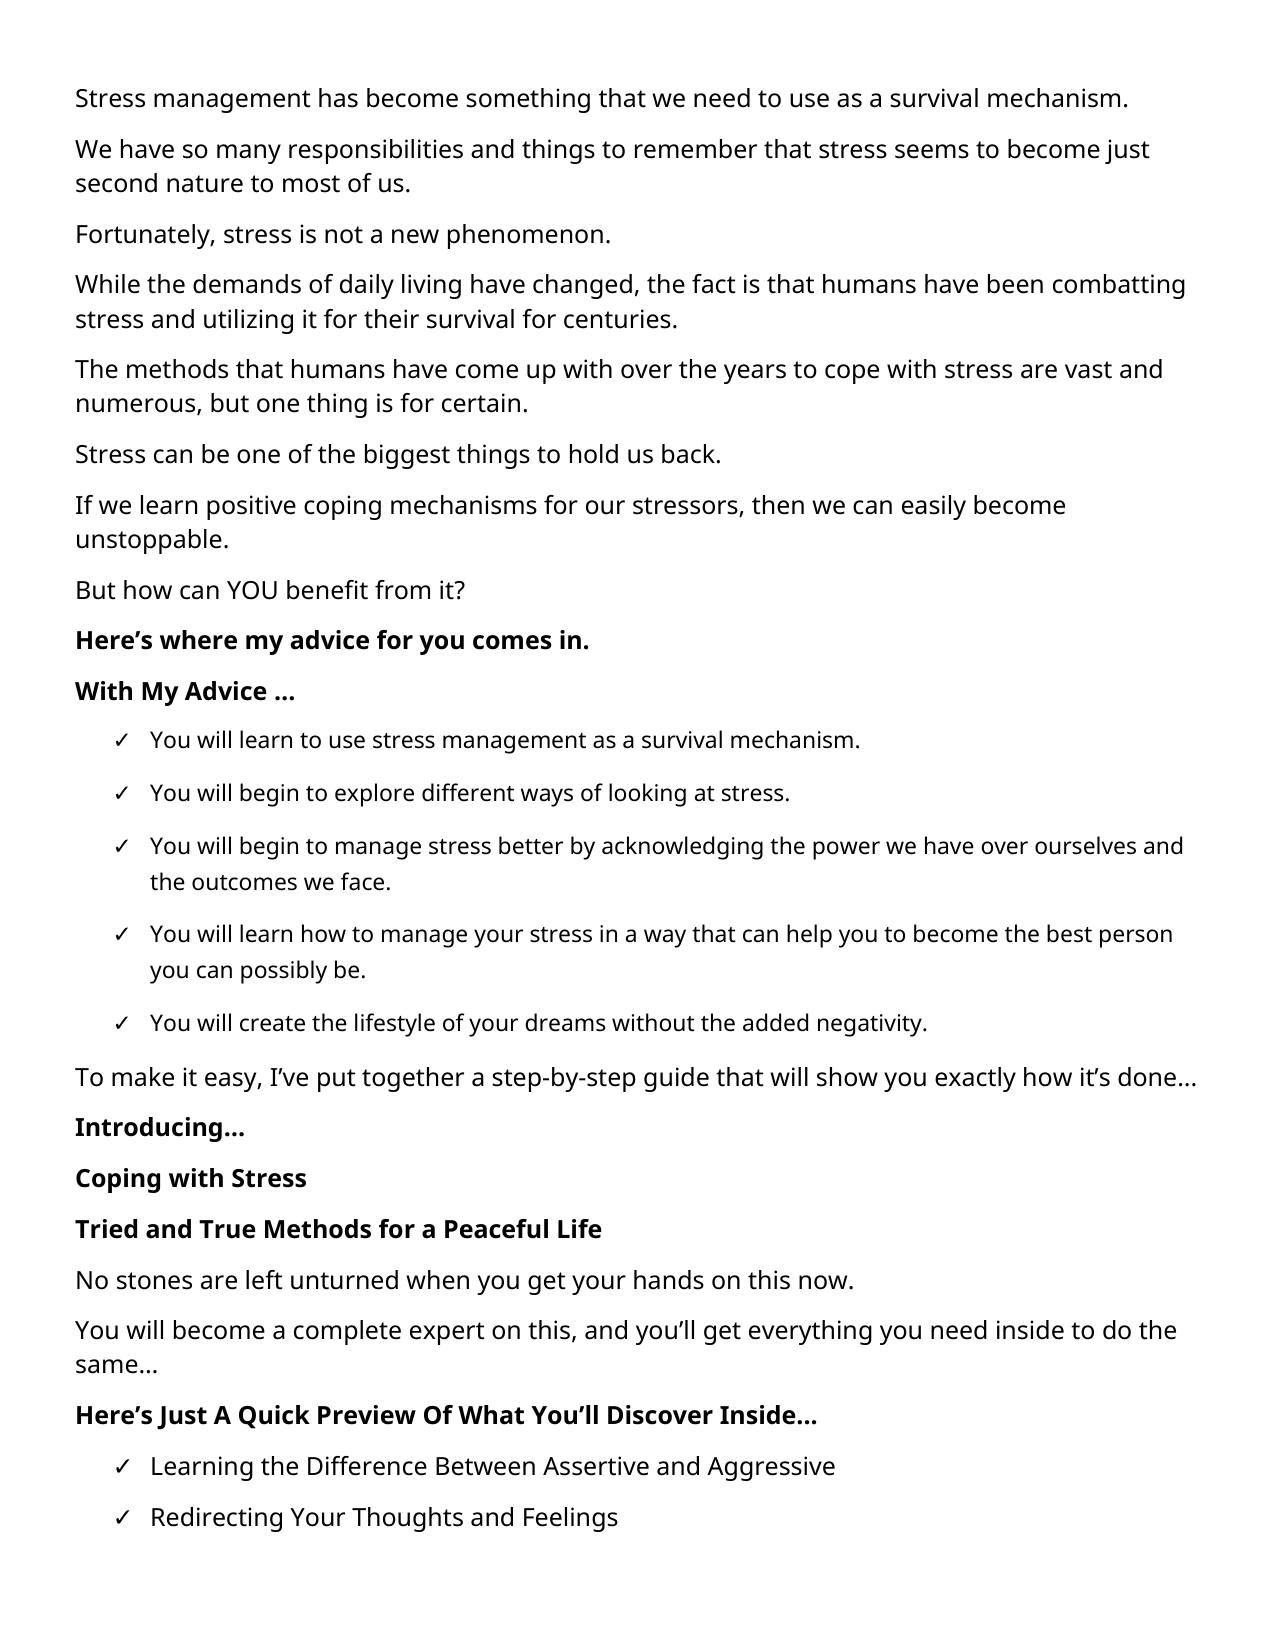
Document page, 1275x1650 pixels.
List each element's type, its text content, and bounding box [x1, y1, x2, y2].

text No stones are left unturned when you get your hands on this now. [75, 1262, 1200, 1296]
text Fortunately, stress is not a new phenomenon. [75, 216, 1200, 251]
text With My Advice … [75, 674, 1200, 708]
text To make it easy, I’ve put together a step-by-step guide that will show you exactly how it’s done... [75, 1059, 1200, 1093]
list You will begin to explore different ways of looking at stress. [112, 777, 1200, 808]
text Stress management has become something that we need to use as a survival mechanism. [75, 81, 1200, 115]
text Here’s where my advice for you comes in. [75, 623, 1200, 657]
text You will become a complete expert on this, and you’ll get everything you need inside to do the same… [75, 1313, 1200, 1381]
text Stress can be one of the biggest things to hold us back. [75, 437, 1200, 471]
text Here’s Just A Quick Preview Of What You’ll Discover Inside... [75, 1398, 1200, 1432]
text Tried and True Methods for a Peaceful Life [75, 1212, 1200, 1246]
list Learning the Difference Between Assertive and Aggressive [112, 1448, 1200, 1483]
text If we learn positive coping mechanisms for our stressors, then we can easily become unstoppable. [75, 487, 1200, 556]
text But how can YOU benefit from it? [75, 572, 1200, 606]
list Redirecting Your Thoughts and Feelings [112, 1499, 1200, 1533]
list You will create the lifestyle of your dreams without the added negativity. [112, 1007, 1200, 1038]
list You will learn how to manage your stress in a way that can help you to become the best person you can possibly be. [112, 918, 1200, 985]
text Introducing… [75, 1110, 1200, 1144]
text While the demands of daily living have changed, the fact is that humans have been combatting stress and utilizing it for their survival for centuries. [75, 267, 1200, 335]
list You will begin to manage stress better by acknowledging the power we have over ourselves and the outcomes we face. [112, 830, 1200, 897]
text We have so many responsibilities and things to remember that stress seems to become just second nature to most of us. [75, 132, 1200, 200]
text Coping with Stress [75, 1161, 1200, 1195]
list You will learn to use stress management as a survival mechanism. [112, 724, 1200, 756]
text The methods that humans have come up with over the years to cope with stress are vast and numerous, but one thing is for certain. [75, 352, 1200, 420]
